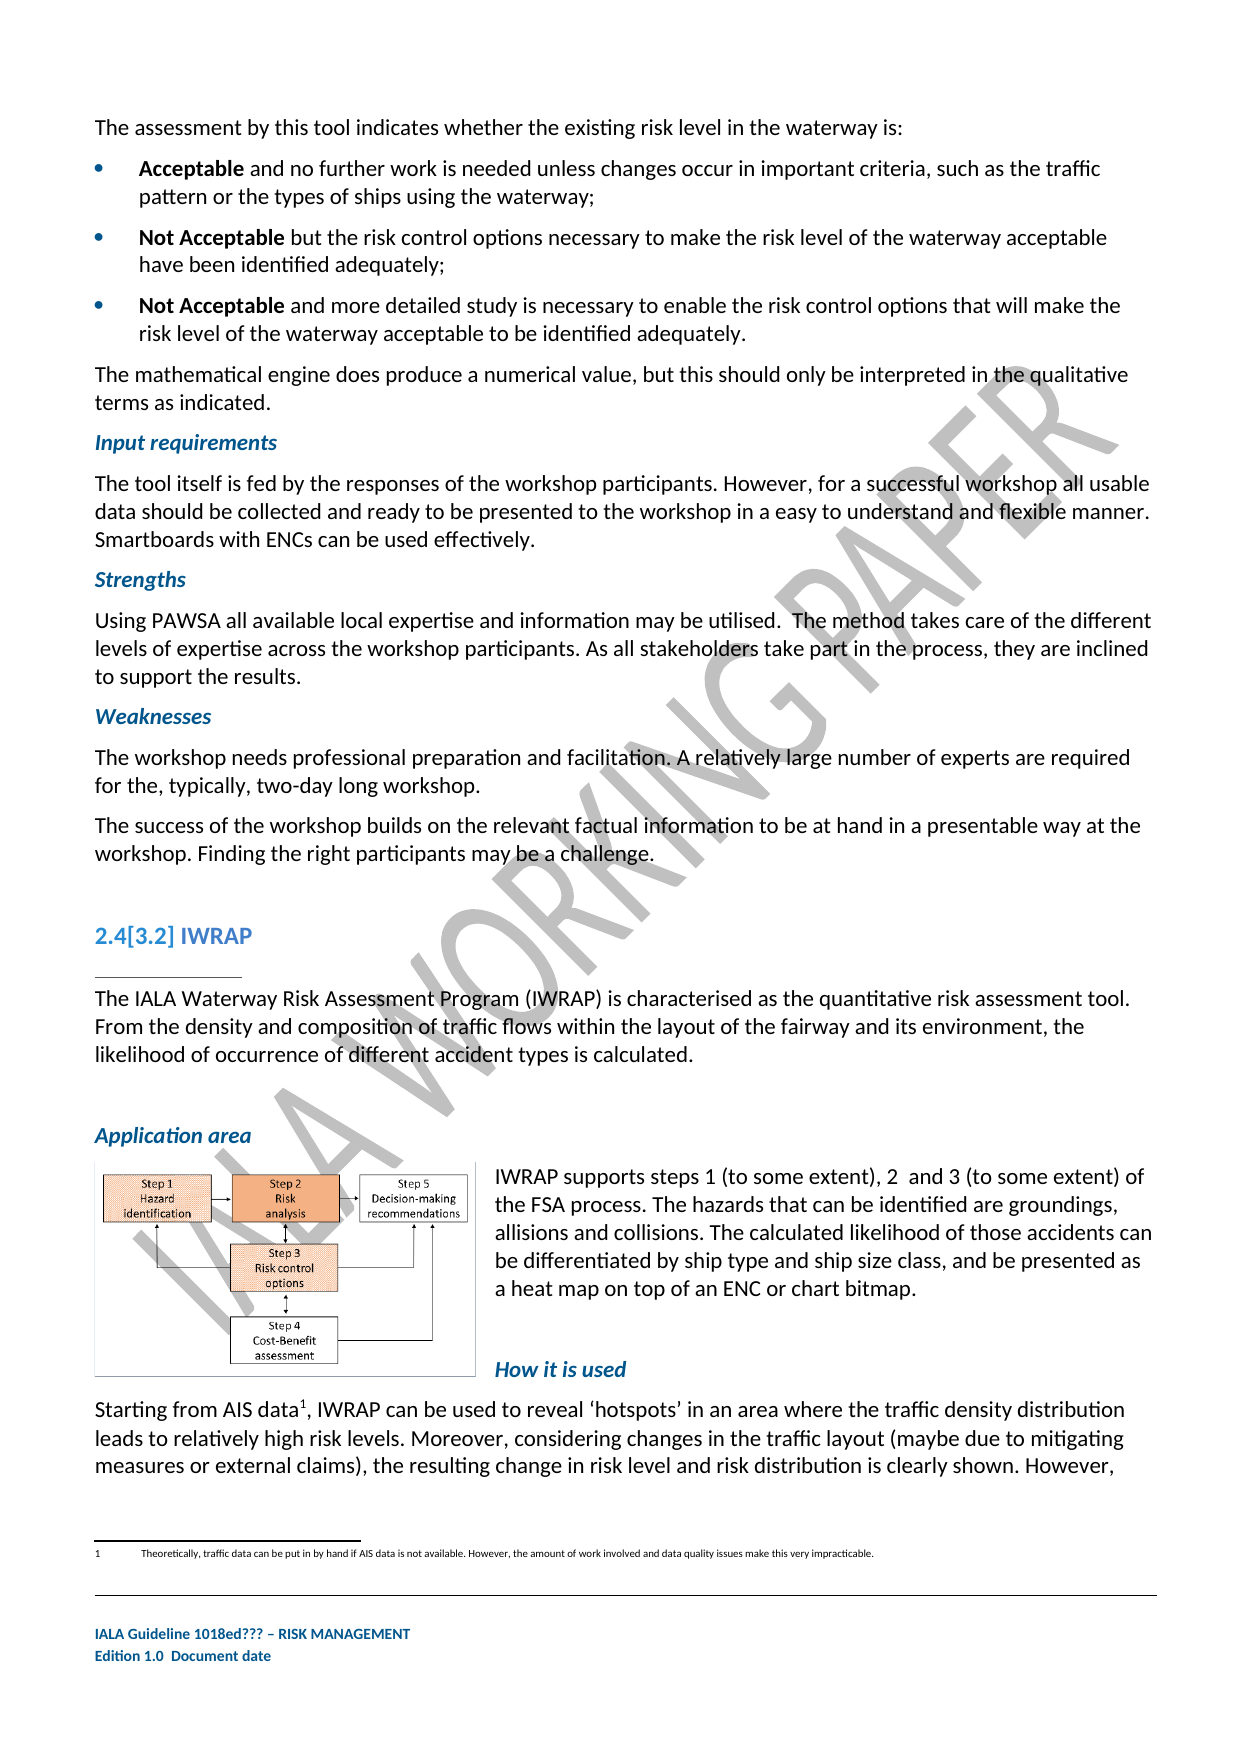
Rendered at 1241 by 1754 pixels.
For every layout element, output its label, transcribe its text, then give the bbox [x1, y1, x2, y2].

subtitle IWRAP [94, 921, 1084, 951]
text How it is used [94, 1355, 1157, 1383]
text The IALA Waterway Risk Assessment Program (IWRAP) is characterised as the quantitative risk assessment tool. From the density and composition of traffic flows within the layout of the fairway and its environment, the likelihood of occurrence of different accident types is calculated. [94, 984, 1157, 1068]
text Weaknesses [94, 702, 1157, 730]
text IWRAP supports steps 1 (to some extent), 2 and 3 (to some extent) of the FSA process. The hazards that can be identified are groundings, allisions and collisions. The calculated likelihood of those accidents can be differentiated by ship type and ship size class, and be presented as a heat map on top of an ENC or chart bitmap. [476, 1162, 1157, 1302]
picture [94, 1162, 476, 1377]
text The workshop needs professional preparation and facilitation. A relatively large number of experts are required for the, typically, two-day long workshop. [94, 743, 1157, 799]
text Acceptable and no further work is needed unless changes occur in important criteria, such as the traffic pattern or the types of ships using the waterway; [94, 154, 1157, 210]
text Strengths [94, 565, 1157, 593]
text Application area [94, 1121, 1157, 1149]
text Using PAWSA all available local expertise and information may be utilised. The method takes care of the different levels of expertise across the workshop participants. As all stakeholders take part in the process, they are inclined to support the results. [94, 606, 1157, 690]
text The tool itself is fed by the responses of the workshop participants. However, for a successful workshop all usable data should be collected and ready to be presented to the workshop in a easy to understand and flexible manner. Smartboards with ENCs can be used effectively. [94, 469, 1157, 553]
text Not Acceptable but the risk control options necessary to make the risk level of the waterway acceptable have been identified adequately; [94, 223, 1157, 279]
text Input requirements [94, 428, 1157, 456]
text The assessment by this tool indicates whether the existing risk level in the waterway is: [94, 113, 1157, 142]
text Not Acceptable and more detailed study is necessary to enable the risk control options that will make the risk level of the waterway acceptable to be identified adequately. [94, 291, 1157, 347]
text The mathematical engine does produce a numerical value, but this should only be interpreted in the qualitative terms as indicated. [94, 360, 1157, 416]
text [94, 1396, 1157, 1480]
text The success of the workshop builds on the relevant factual information to be at hand in a presentable way at the workshop. Finding the right participants may be a challenge. [94, 811, 1157, 867]
